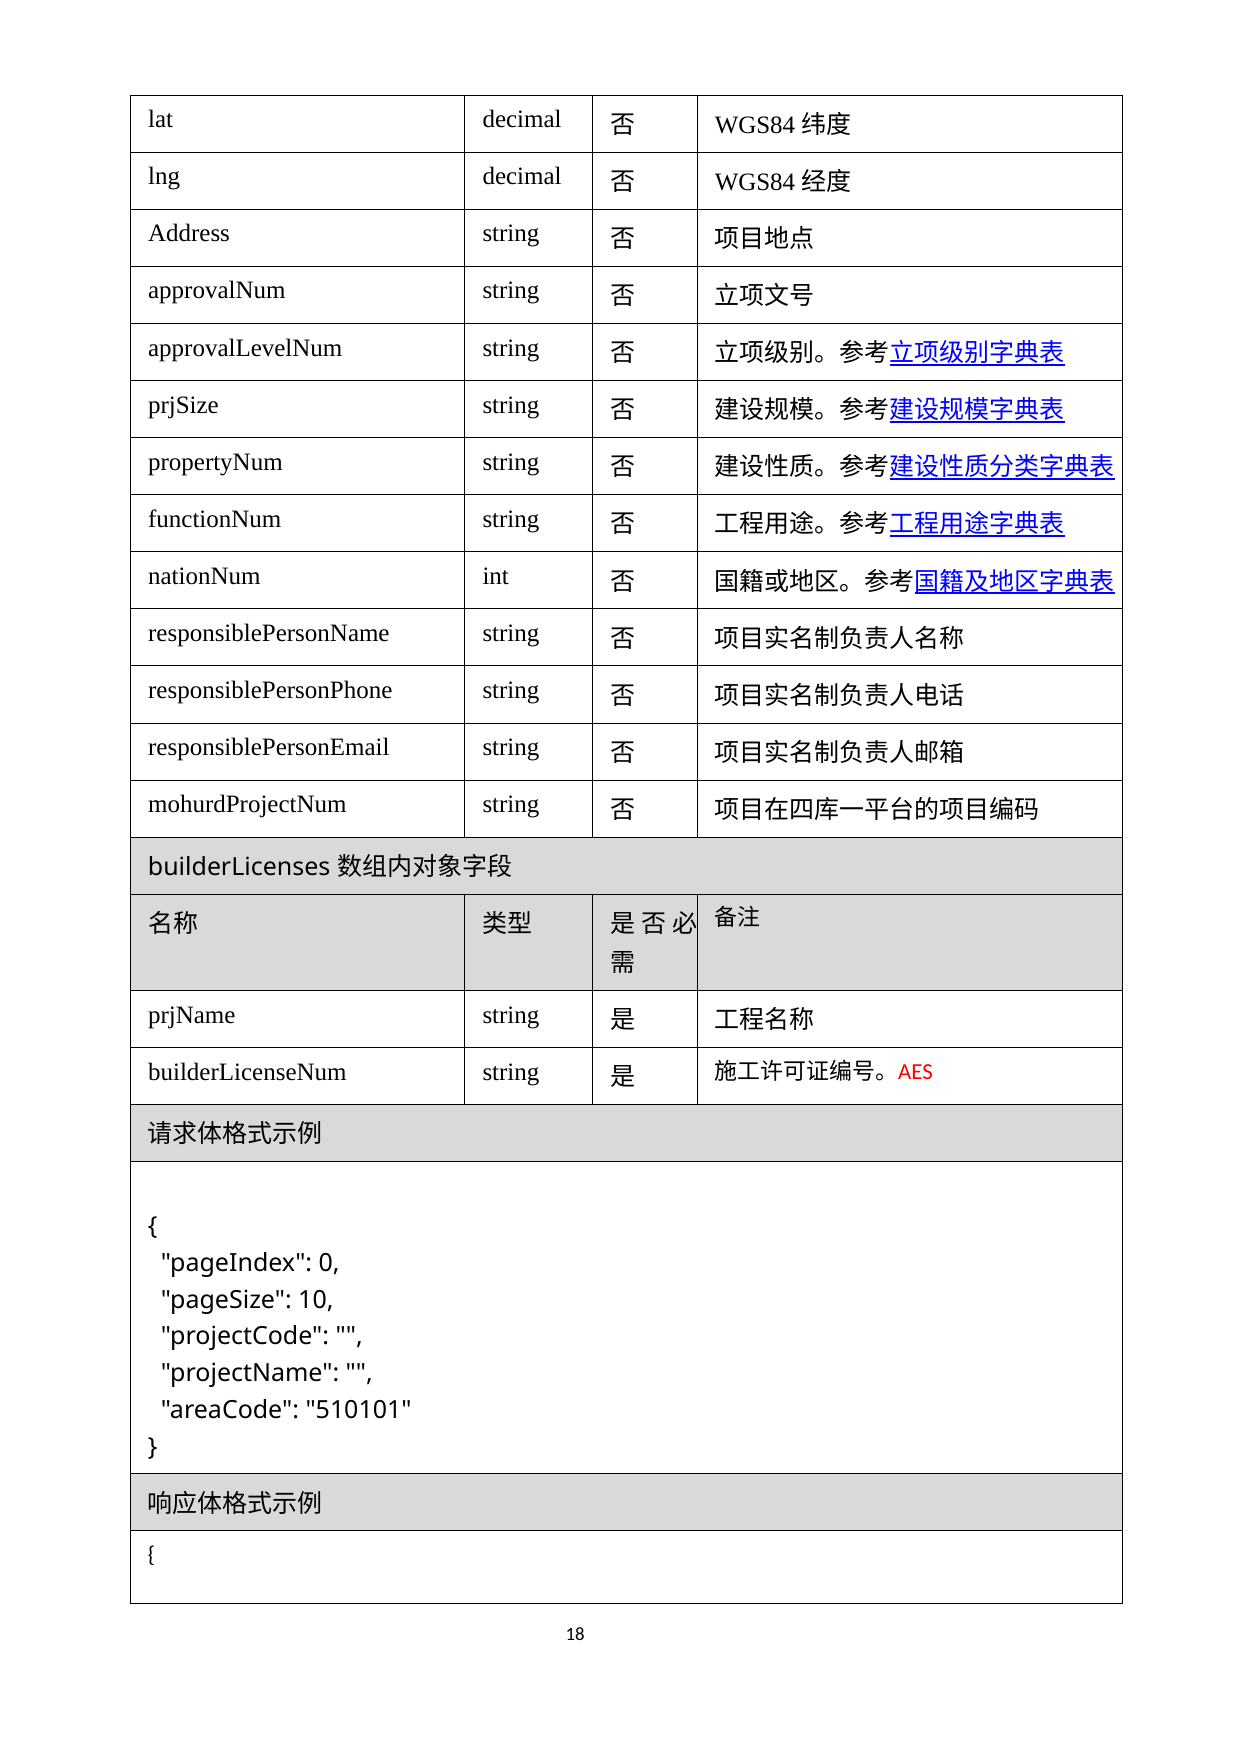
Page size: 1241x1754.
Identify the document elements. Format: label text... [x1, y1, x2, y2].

table_cell 项目实名制负责人名称 [698, 609, 1122, 665]
table_cell approvalNum [131, 267, 464, 323]
table_cell string [465, 609, 592, 665]
table_cell string [465, 381, 592, 437]
table_cell 否 [593, 267, 697, 323]
table_cell 施工许可证编号。AES [698, 1048, 1122, 1104]
table_cell builderLicenses 数组内对象字段 [131, 838, 1122, 894]
table_cell 否 [593, 781, 697, 837]
table_cell string [465, 495, 592, 551]
table_cell string [465, 781, 592, 837]
table_cell mohurdProjectNum [131, 781, 464, 837]
table_cell 否 [593, 495, 697, 551]
table_cell { "pageIndex": 0, "pageSize": 10, "projectCode": "", "projectName": "", "areaCode": "510101" } [131, 1162, 1122, 1473]
table_cell 工程用途。参考工程用途字典表 [698, 495, 1122, 551]
table_cell string [465, 1048, 592, 1104]
table_cell int [465, 552, 592, 608]
table_cell 否 [593, 666, 697, 722]
table_cell 否 [593, 324, 697, 380]
table_cell 建设规模。参考建设规模字典表 [698, 381, 1122, 437]
table_cell decimal [465, 96, 592, 152]
table_cell 建设性质。参考建设性质分类字典表 [698, 438, 1122, 494]
table_cell 名称 [131, 895, 464, 990]
table_cell 否 [593, 96, 697, 152]
table_cell 否 [593, 381, 697, 437]
table_cell lat [131, 96, 464, 152]
table_cell 项目地点 [698, 210, 1122, 266]
table_cell responsiblePersonPhone [131, 666, 464, 722]
table_cell 否 [593, 609, 697, 665]
table_cell 请求体格式示例 [131, 1105, 1122, 1161]
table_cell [131, 1531, 1122, 1603]
table_cell 立项文号 [698, 267, 1122, 323]
table_cell decimal [465, 153, 592, 209]
table_cell 项目实名制负责人邮箱 [698, 724, 1122, 779]
table_cell 否 [593, 438, 697, 494]
table_cell prjSize [131, 381, 464, 437]
table_cell string [465, 666, 592, 722]
table_cell 国籍或地区。参考国籍及地区字典表 [698, 552, 1122, 608]
table_cell builderLicenseNum [131, 1048, 464, 1104]
table_cell 否 [593, 552, 697, 608]
table_cell 立项级别。参考立项级别字典表 [698, 324, 1122, 380]
table_cell string [465, 324, 592, 380]
table_cell string [465, 438, 592, 494]
table_cell WGS84 纬度 [698, 96, 1122, 152]
table_cell string [465, 724, 592, 779]
table_cell 工程名称 [698, 991, 1122, 1047]
table_cell responsiblePersonName [131, 609, 464, 665]
table_cell Address [131, 210, 464, 266]
table_cell 类型 [465, 895, 592, 990]
table_cell lng [131, 153, 464, 209]
table_cell 备注 [698, 895, 1122, 990]
table_cell string [465, 210, 592, 266]
table_cell 响应体格式示例 [131, 1474, 1122, 1530]
table_cell string [465, 267, 592, 323]
table_cell functionNum [131, 495, 464, 551]
table_cell 项目在四库一平台的项目编码 [698, 781, 1122, 837]
table_cell 否 [593, 724, 697, 779]
table_cell 是 [593, 1048, 697, 1104]
table_cell prjName [131, 991, 464, 1047]
table_cell 是否必需 [593, 895, 697, 990]
table_cell 是 [593, 991, 697, 1047]
table_cell 否 [593, 153, 697, 209]
table_cell nationNum [131, 552, 464, 608]
table_cell 项目实名制负责人电话 [698, 666, 1122, 722]
table_cell WGS84 经度 [698, 153, 1122, 209]
table_cell approvalLevelNum [131, 324, 464, 380]
table_cell string [465, 991, 592, 1047]
table_cell responsiblePersonEmail [131, 724, 464, 779]
table_cell propertyNum [131, 438, 464, 494]
table_cell 否 [593, 210, 697, 266]
